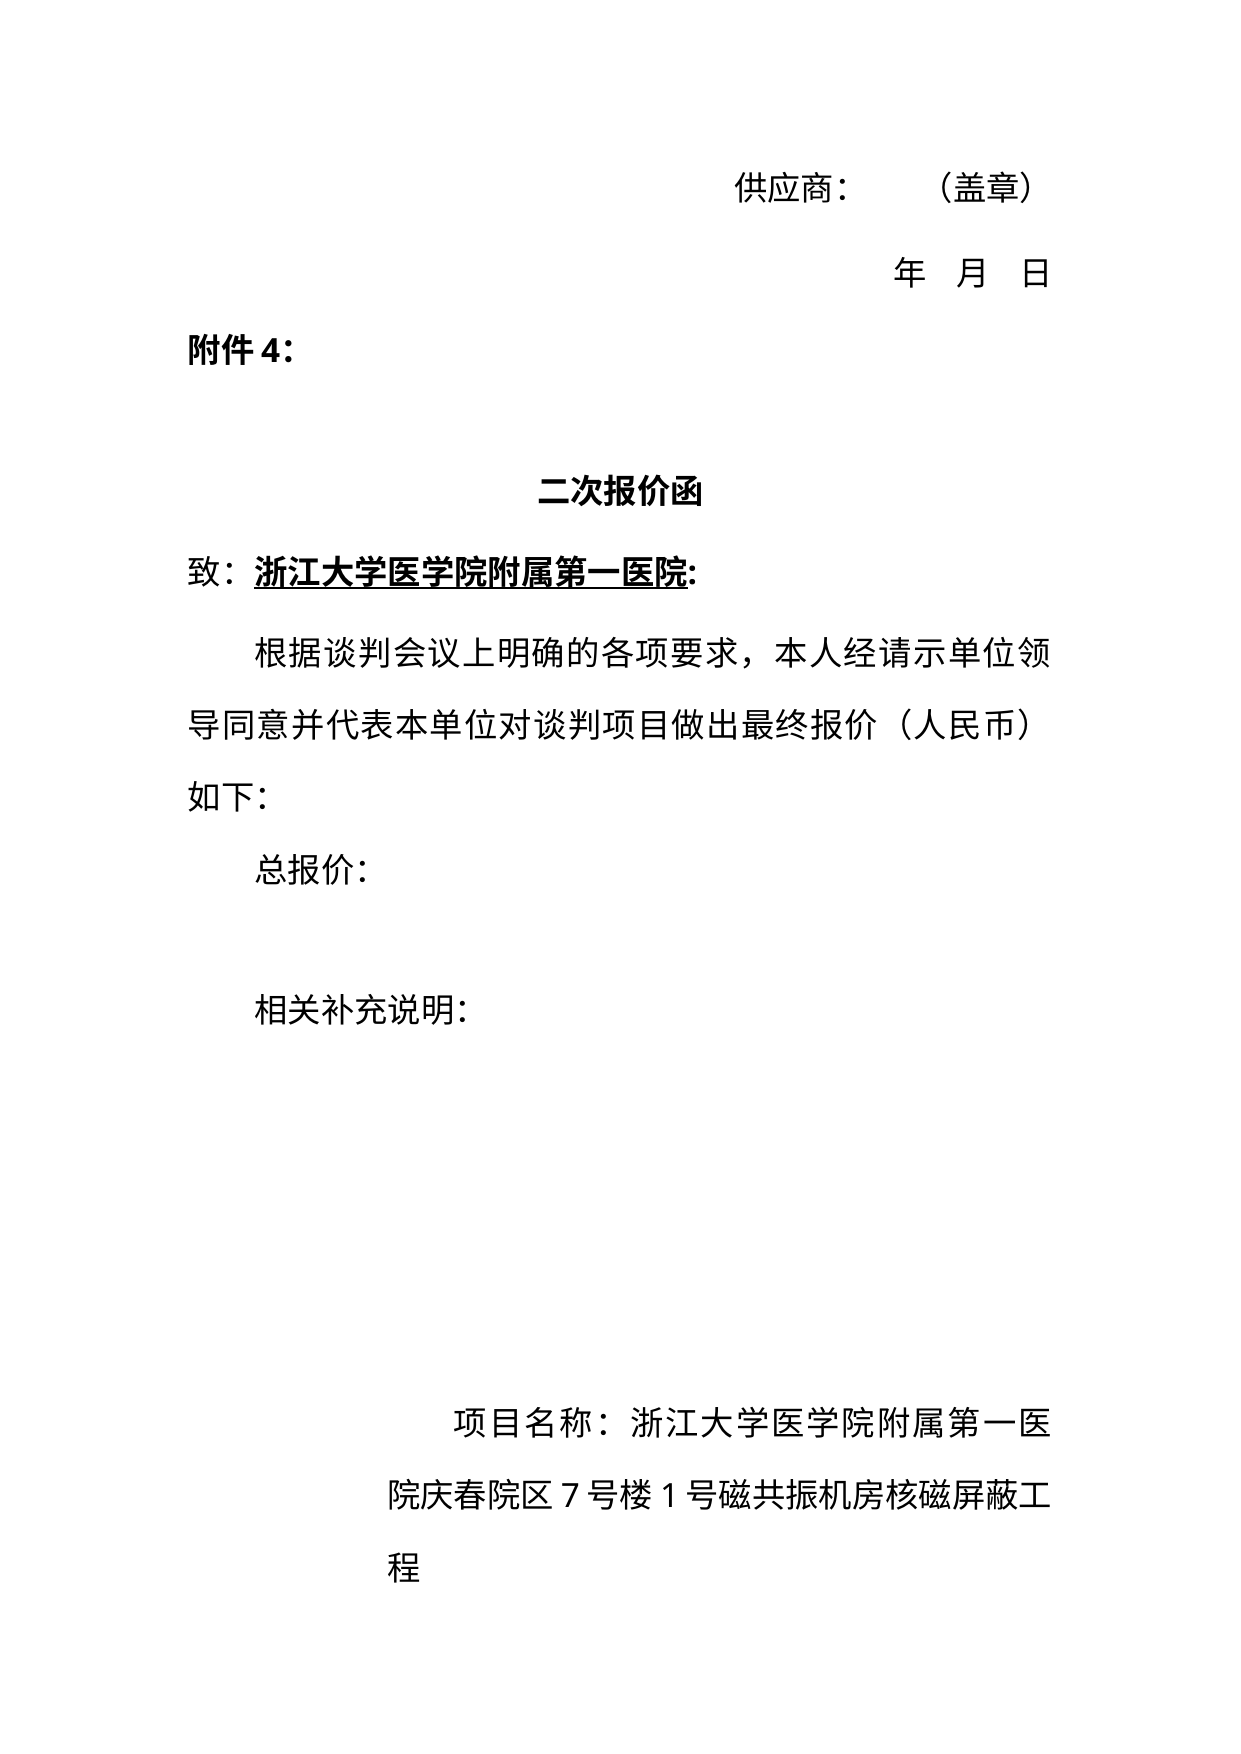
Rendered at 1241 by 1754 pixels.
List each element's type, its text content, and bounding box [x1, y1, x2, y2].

text 二次报价函 [187, 465, 1053, 513]
text 相关补充说明： [187, 984, 1053, 1032]
text 总报价： [187, 843, 1053, 892]
text 附件4： [187, 324, 1053, 373]
text 项目名称：浙江大学医学院附属第一医院庆春院区7号楼1号磁共振机房核磁屏蔽工程 [387, 1397, 1053, 1590]
text 供应商： （盖章） [187, 162, 1053, 210]
text 致：浙江大学医学院附属第一医院: [187, 537, 1053, 602]
text 年 月 日 [187, 247, 1053, 295]
text 根据谈判会议上明确的各项要求，本人经请示单位领导同意并代表本单位对谈判项目做出最终报价（人民币）如下： [187, 626, 1053, 819]
